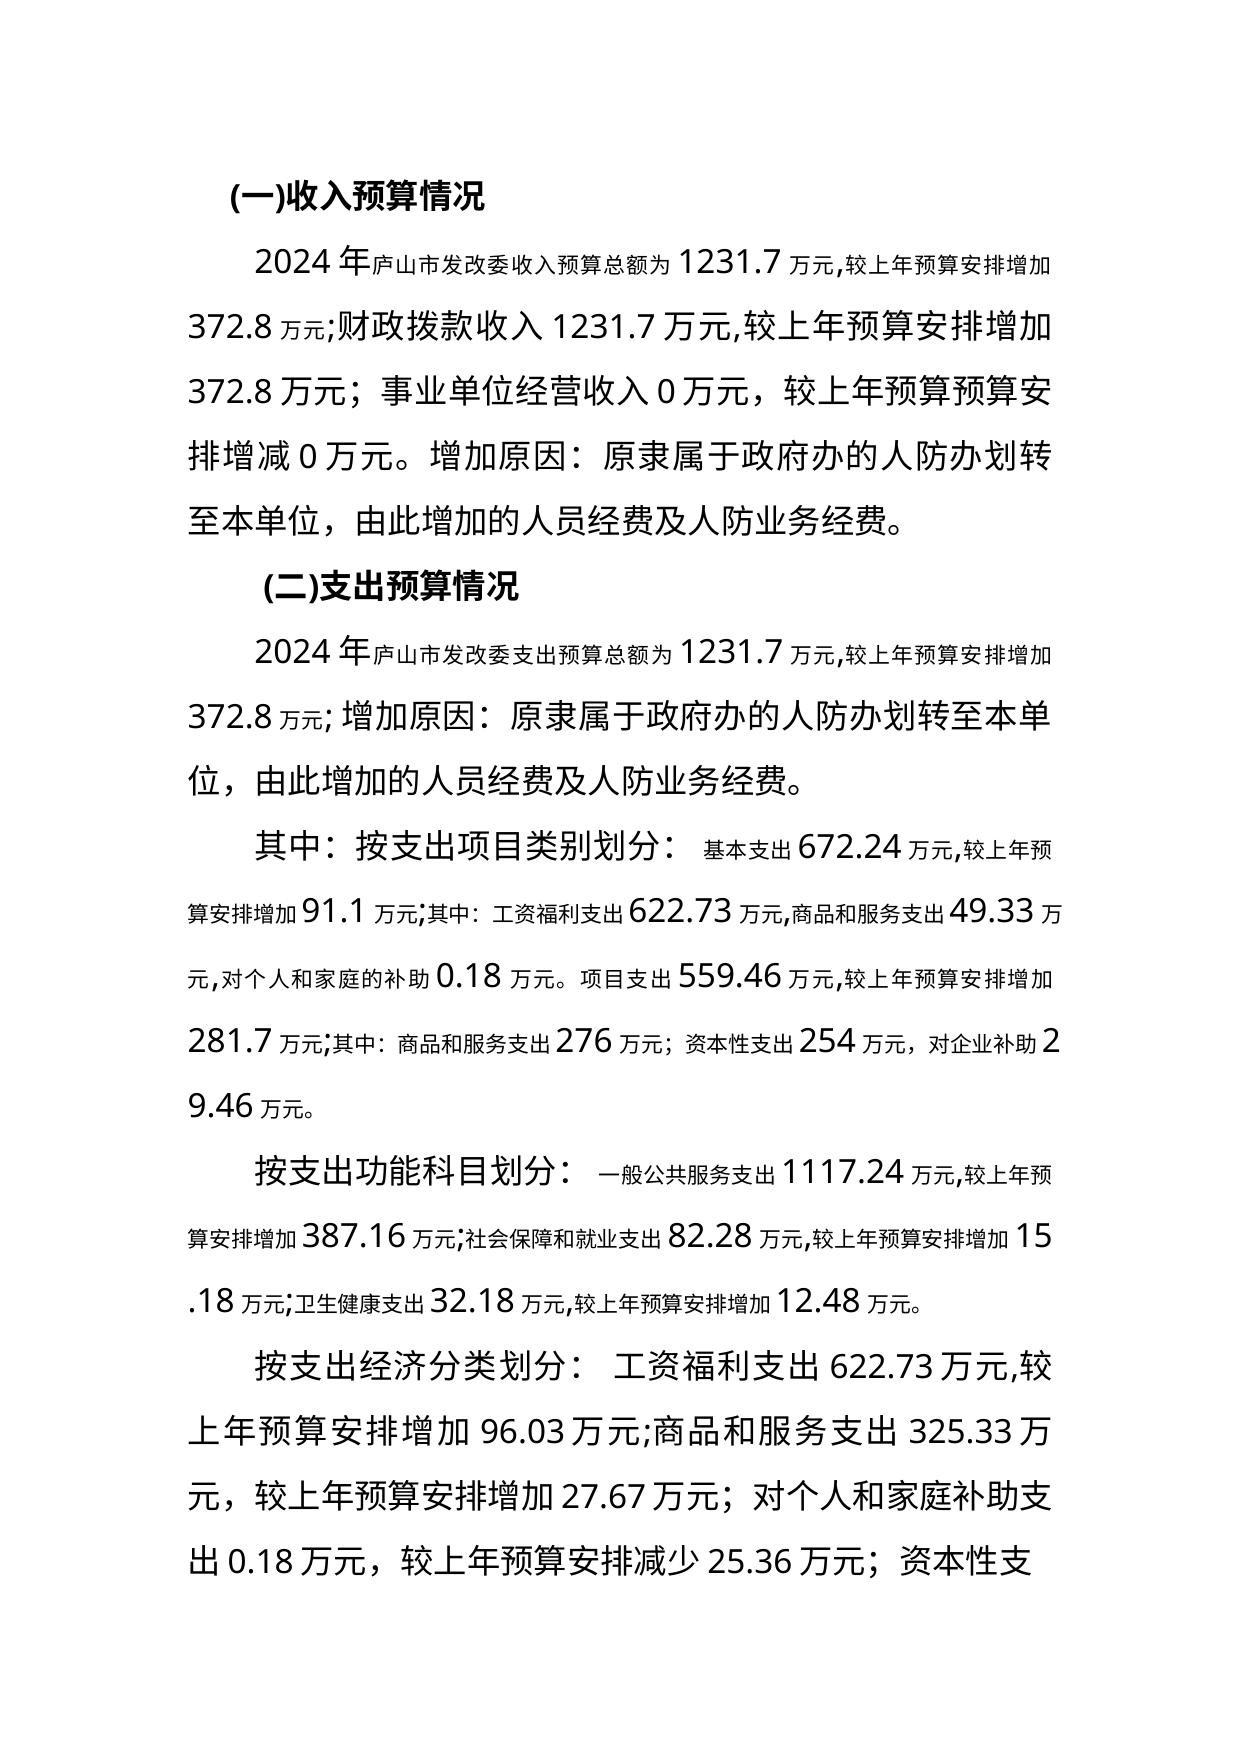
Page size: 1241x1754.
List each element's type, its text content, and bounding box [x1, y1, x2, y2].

text (二)支出预算情况 [187, 552, 1053, 617]
text 2024年庐山市发改委收入预算总额为1231.7万元,较上年预算安排增加372.8万元;财政拨款收入1231.7万元,较上年预算安排增加372.8万元；事业单位经营收入0万元，较上年预算预算安排增减0万元。增加原因：原隶属于政府办的人防办划转至本单位，由此增加的人员经费及人防业务经费。 [187, 227, 1053, 552]
text (一)收入预算情况 [187, 162, 1053, 227]
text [187, 1332, 1053, 1592]
text 其中：按支出项目类别划分： 基本支出672.24万元,较上年预算安排增加91.1万元;其中：工资福利支出622.73万元,商品和服务支出49.33万元,对个人和家庭的补助0.18万元。项目支出559.46万元,较上年预算安排增加281.7万元;其中：商品和服务支出276万元；资本性支出254万元，对企业补助29.46万元。 [187, 812, 1053, 1137]
text 2024年庐山市发改委支出预算总额为1231.7万元,较上年预算安排增加372.8万元; 增加原因：原隶属于政府办的人防办划转至本单位，由此增加的人员经费及人防业务经费。 [187, 617, 1053, 812]
text 按支出功能科目划分： 一般公共服务支出1117.24万元,较上年预算安排增加387.16万元;社会保障和就业支出82.28万元,较上年预算安排增加15.18万元;卫生健康支出32.18万元,较上年预算安排增加12.48万元。 [187, 1137, 1053, 1332]
